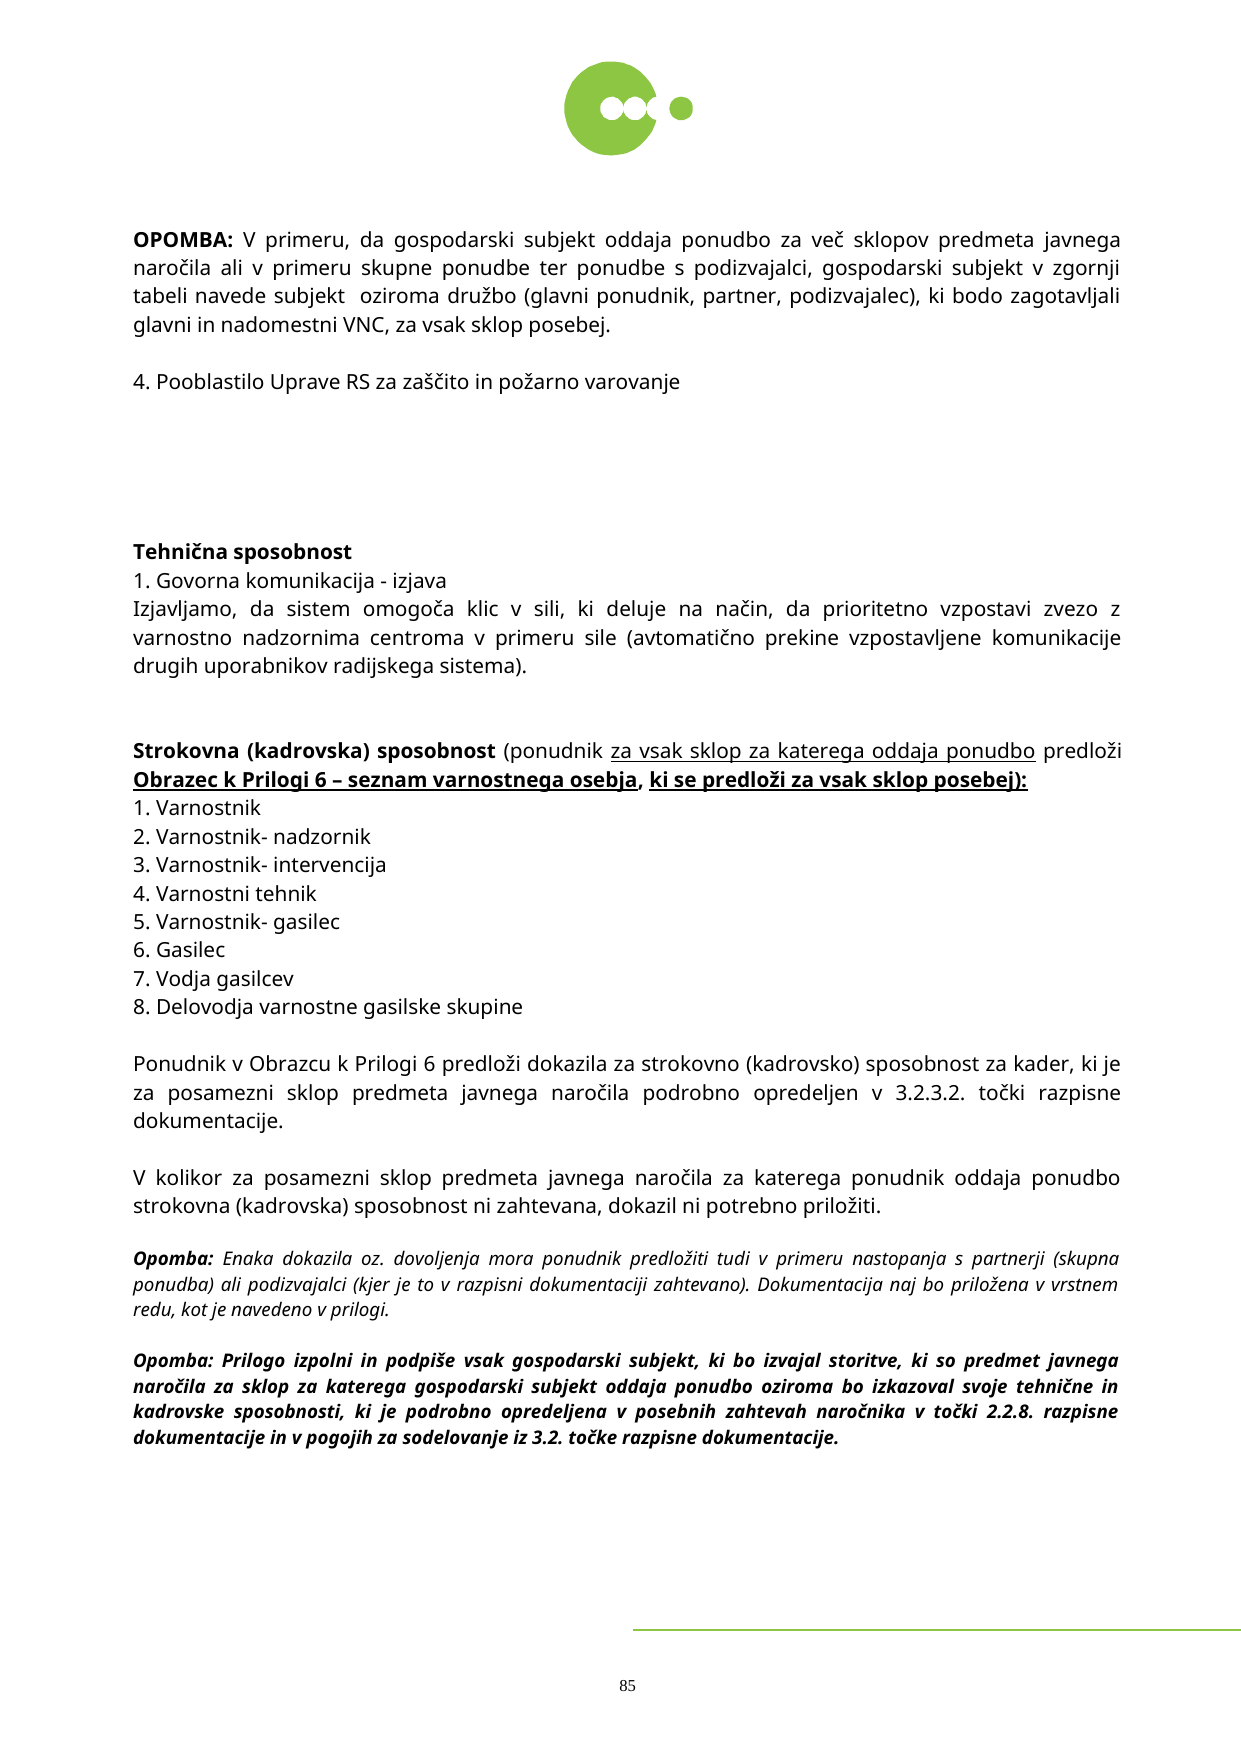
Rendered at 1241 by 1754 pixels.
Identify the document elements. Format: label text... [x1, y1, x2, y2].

text 1. Varnostnik [133, 793, 1122, 822]
text Strokovna (kadrovska) sposobnost (ponudnik za vsak sklop za katerega oddaja ponudbo predloži Obrazec k Prilogi 6 – seznam varnostnega osebja, ki se predloži za vsak sklop posebej): [133, 737, 1122, 793]
text Izjavljamo, da sistem omogoča klic v sili, ki deluje na način, da prioritetno vzpostavi zvezo z varnostno nadzornima centroma v primeru sile (avtomatično prekine vzpostavljene komunikacije drugih uporabnikov radijskega sistema). [133, 594, 1122, 680]
text 3. Varnostnik- intervencija [133, 850, 1122, 879]
text Opomba: Prilogo izpolni in podpiše vsak gospodarski subjekt, ki bo izvajal storitve, ki so predmet javnega naročila za sklop za katerega gospodarski subjekt oddaja ponudbo oziroma bo izkazoval svoje tehnične in kadrovske sposobnosti, ki je podrobno opredeljena v posebnih zahtevah naročnika v točki 2.2.8. razpisne dokumentacije in v pogojih za sodelovanje iz 3.2. točke razpisne dokumentacije. [133, 1348, 1122, 1450]
text Tehnična sposobnost [133, 537, 1122, 566]
text OPOMBA: V primeru, da gospodarski subjekt oddaja ponudbo za več sklopov predmeta javnega naročila ali v primeru skupne ponudbe ter ponudbe s podizvajalci, gospodarski subjekt v zgornji tabeli navede subjekt oziroma družbo (glavni ponudnik, partner, podizvajalec), ki bodo zagotavljali glavni in nadomestni VNC, za vsak sklop posebej. [133, 225, 1122, 338]
text 5. Varnostnik- gasilec [133, 907, 1122, 936]
text 2. Varnostnik- nadzornik [133, 822, 1122, 850]
text 8. Delovodja varnostne gasilske skupine [133, 992, 1122, 1021]
text Opomba: Enaka dokazila oz. dovoljenja mora ponudnik predložiti tudi v primeru nastopanja s partnerji (skupna ponudba) ali podizvajalci (kjer je to v razpisni dokumentaciji zahtevano). Dokumentacija naj bo priložena v vrstnem redu, kot je navedeno v prilogi. [133, 1246, 1122, 1322]
text 4. Pooblastilo Uprave RS za zaščito in požarno varovanje [133, 367, 1122, 395]
text 6. Gasilec [133, 936, 1122, 964]
text V kolikor za posamezni sklop predmeta javnega naročila za katerega ponudnik oddaja ponudbo strokovna (kadrovska) sposobnost ni zahtevana, dokazil ni potrebno priložiti. [133, 1163, 1122, 1220]
text 1. Govorna komunikacija - izjava [133, 566, 1122, 594]
text Ponudnik v Obrazcu k Prilogi 6 predloži dokazila za strokovno (kadrovsko) sposobnost za kader, ki je za posamezni sklop predmeta javnega naročila podrobno opredeljen v 3.2.3.2. točki razpisne dokumentacije. [133, 1049, 1122, 1135]
text 4. Varnostni tehnik [133, 879, 1122, 907]
text 7. Vodja gasilcev [133, 964, 1122, 992]
